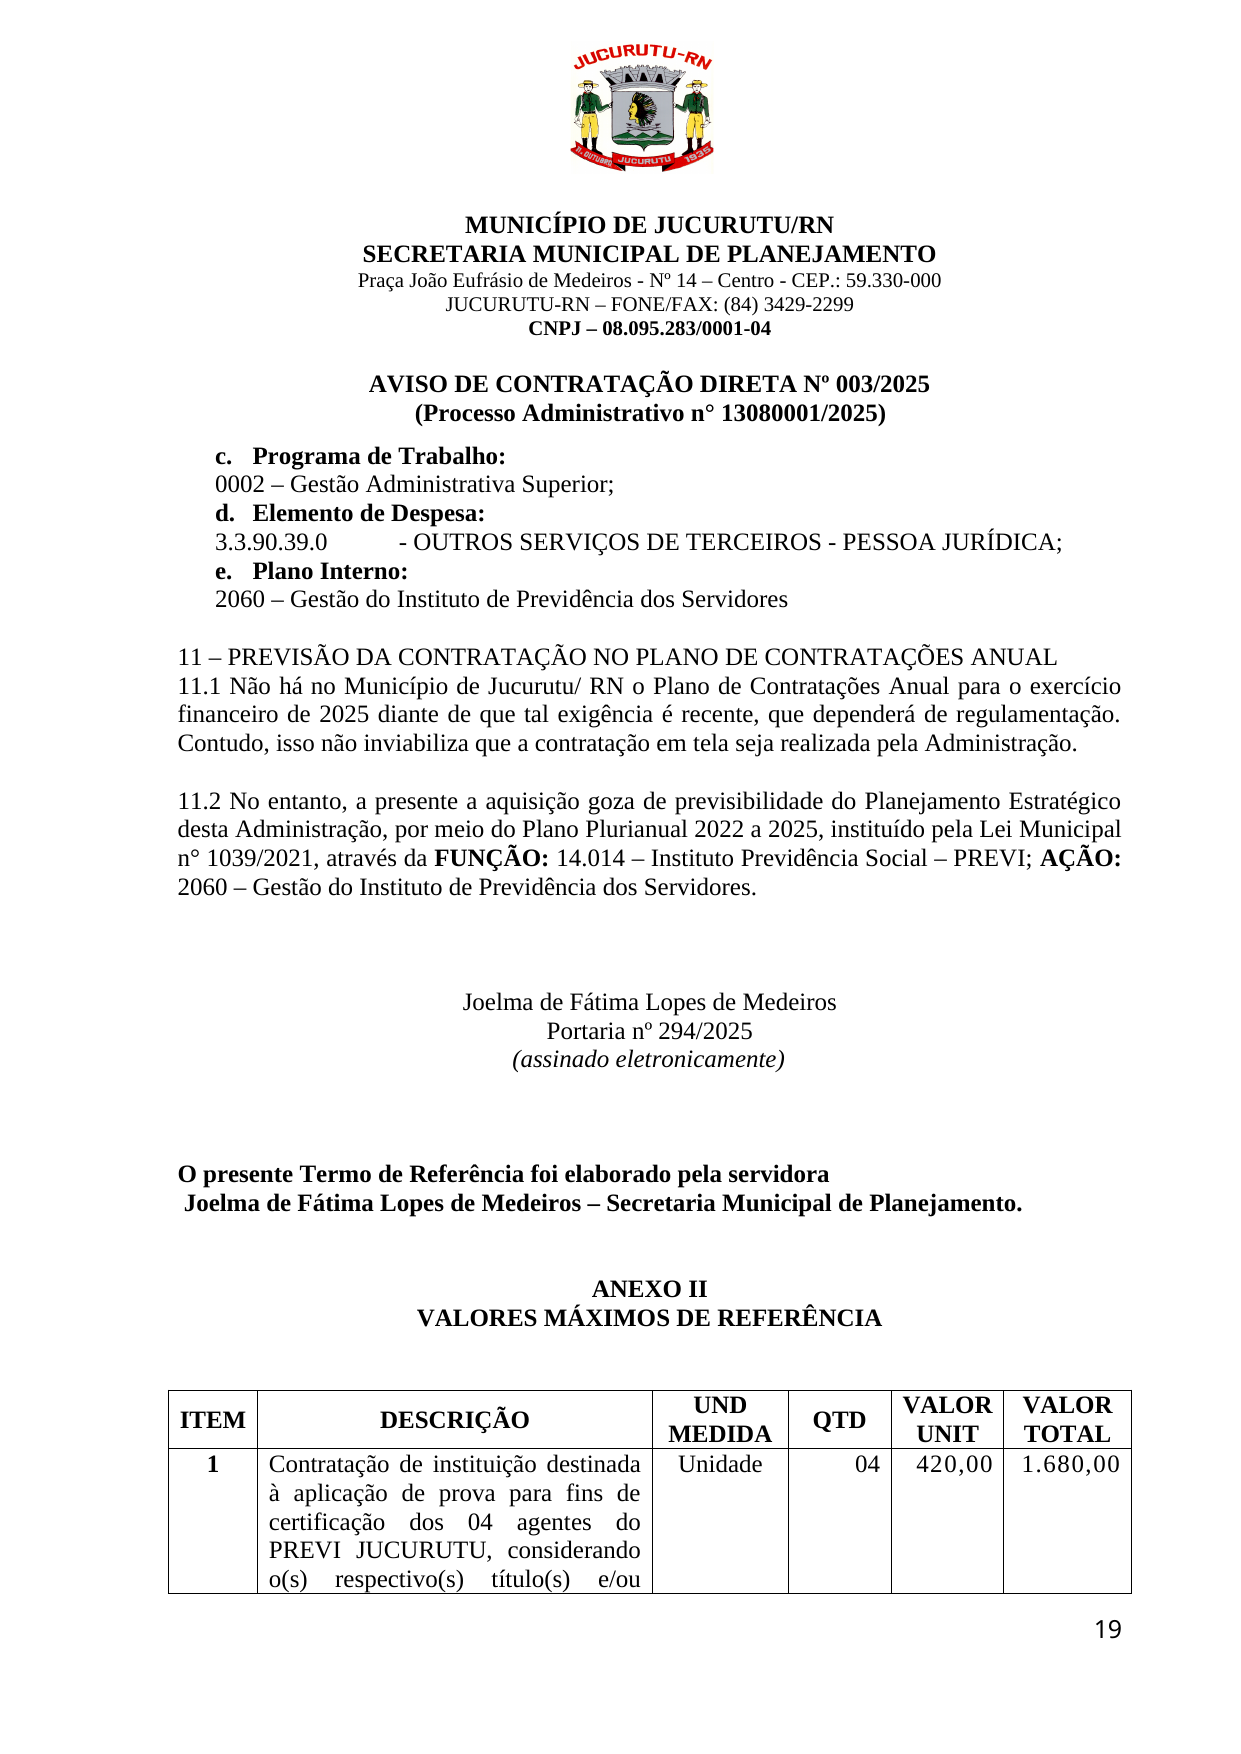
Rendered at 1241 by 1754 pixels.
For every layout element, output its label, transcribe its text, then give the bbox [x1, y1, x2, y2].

list - OUTROS SERVIÇOS DE TERCEIROS - PESSOA JURÍDICA; [215, 527, 1122, 556]
list Elemento de Despesa: [215, 498, 1122, 527]
table_header ITEM [169, 1391, 257, 1448]
text 0002 – Gestão Administrativa Superior; [215, 469, 1122, 498]
text 2060 – Gestão do Instituto de Previdência dos Servidores [215, 584, 1122, 613]
text Portaria nº 294/2025 [177, 1016, 1122, 1044]
table_header DESCRIÇÃO [258, 1391, 652, 1448]
list 11 – PREVISÃO DA CONTRATAÇÃO NO PLANO DE CONTRATAÇÕES ANUAL [177, 642, 1122, 671]
table_header QTD [789, 1391, 891, 1448]
text O presente Termo de Referência foi elaborado pela servidora [177, 1159, 1122, 1188]
text Joelma Joelma de Fátima Lopes de Medeiros – Secretaria Municipal de Planejamento. [177, 1188, 1122, 1217]
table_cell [258, 1449, 652, 1593]
list ANEXO II [177, 1274, 1122, 1303]
table_cell 420,00 [892, 1449, 1003, 1593]
table_cell 1 [169, 1449, 257, 1593]
text Joelma de Fátima Lopes de Medeiros [177, 987, 1122, 1016]
table_cell 1.680,00 [1004, 1449, 1131, 1593]
list Plano Interno: [215, 556, 1122, 584]
table_cell Unidade [653, 1449, 788, 1593]
text 11.2 No entanto, a presente a aquisição goza de previsibilidade do Planejamento Estratégico desta Administração, por meio do Plano Plurianual 2022 a 2025, instituído pela Lei Municipal n° 1039/2021, através da FUNÇÃO: 14.014 – Instituto Previdência Social – PREVI; AÇÃO: 2060 – Gestão do Instituto de Previdência dos Servidores. [177, 786, 1122, 901]
table_cell 04 [789, 1449, 891, 1593]
table_header VALOR TOTAL [1004, 1391, 1131, 1448]
table_header UND MEDIDA [653, 1391, 788, 1448]
table_header VALOR UNIT [892, 1391, 1003, 1448]
list 11.1 Não há no Município de Jucurutu/ RN o Plano de Contratações Anual para o exercício financeiro de 2025 diante de que tal exigência é recente, que dependerá de regulamentação. Contudo, isso não inviabiliza que a contratação em tela seja realizada pela Administração. [177, 671, 1122, 757]
text (assinado eletronicamente) [177, 1044, 1122, 1073]
list Programa de Trabalho: [215, 441, 1122, 469]
list VALORES MÁXIMOS DE REFERÊNCIA [177, 1303, 1122, 1332]
